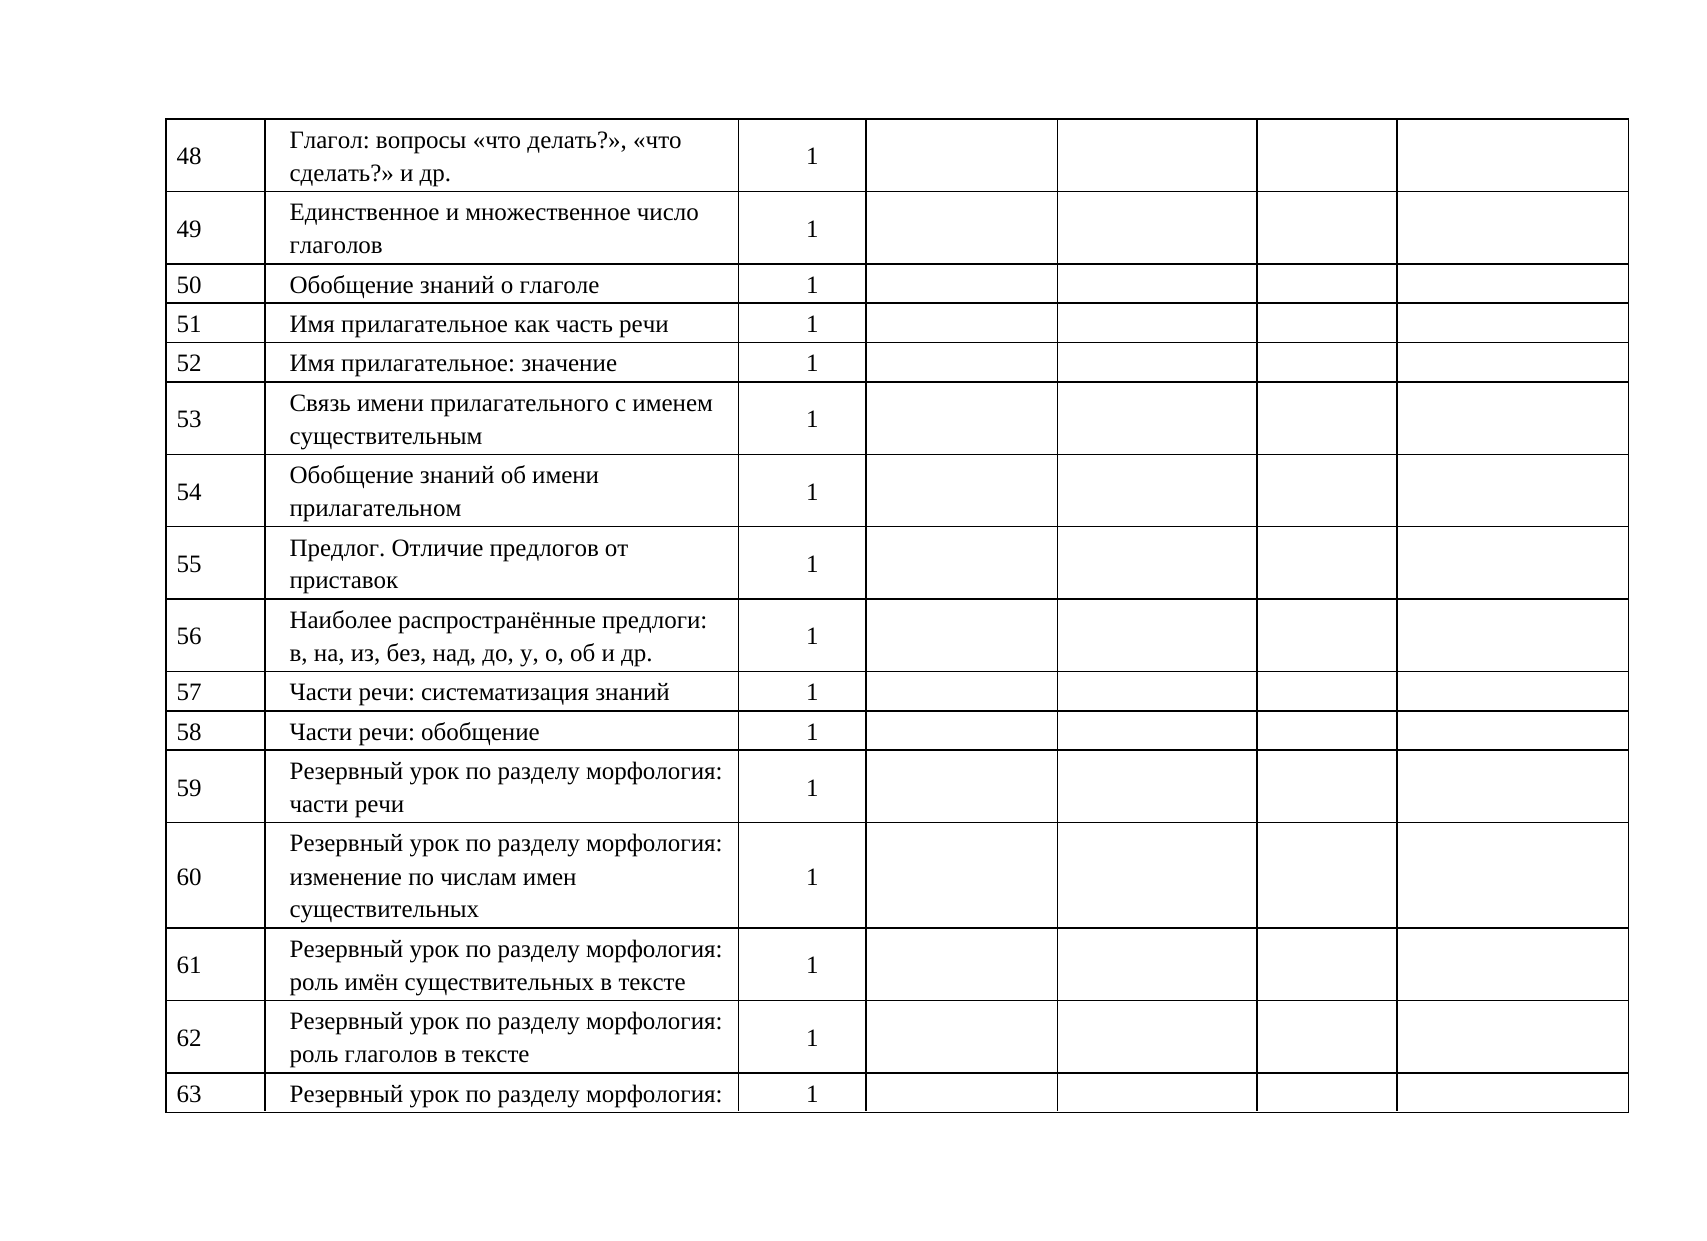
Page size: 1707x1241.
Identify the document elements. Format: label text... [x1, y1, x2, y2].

table_cell [1398, 751, 1628, 822]
table_cell [1258, 304, 1396, 342]
table_cell 50 [167, 265, 264, 302]
table_cell [1398, 192, 1628, 263]
table_cell [867, 192, 1057, 263]
table_cell Единственное и множественное число глаголов [266, 192, 738, 263]
table_cell 1 [739, 265, 865, 302]
table_cell 56 [167, 600, 264, 671]
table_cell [266, 1074, 738, 1111]
table_cell 1 [739, 1001, 865, 1072]
table_cell Части речи: обобщение [266, 712, 738, 749]
table_cell 52 [167, 343, 264, 381]
table_cell 55 [167, 527, 264, 598]
table_cell 1 [739, 343, 865, 381]
table_cell 1 [739, 192, 865, 263]
table_cell [867, 455, 1057, 526]
table_cell [1258, 672, 1396, 710]
table_cell Резервный урок по разделу морфология: изменение по числам имен существительных [266, 823, 738, 927]
table_cell 1 [739, 383, 865, 453]
table_cell 48 [167, 120, 264, 191]
table_cell 1 [739, 120, 865, 191]
table_cell [1058, 672, 1256, 710]
table_cell [1058, 527, 1256, 598]
table_cell [1398, 1001, 1628, 1072]
table_cell [867, 600, 1057, 671]
table_cell 61 [167, 929, 264, 999]
table_cell [1058, 120, 1256, 191]
table_cell Предлог. Отличие предлогов от приставок [266, 527, 738, 598]
table_cell [1258, 265, 1396, 302]
table_cell 1 [739, 823, 865, 927]
table_cell [1058, 455, 1256, 526]
table_cell Наиболее распространённые предлоги: в, на, из, без, над, до, у, о, об и др. [266, 600, 738, 671]
table_cell [1258, 751, 1396, 822]
table_cell [867, 929, 1057, 999]
table_cell 53 [167, 383, 264, 453]
table_cell [867, 751, 1057, 822]
table_cell [1398, 672, 1628, 710]
table_cell [1058, 383, 1256, 453]
table_cell [867, 823, 1057, 927]
table_cell [1398, 600, 1628, 671]
table_cell Связь имени прилагательного с именем существительным [266, 383, 738, 453]
table_cell [1258, 192, 1396, 263]
table_cell 59 [167, 751, 264, 822]
table_cell [867, 672, 1057, 710]
table_cell 54 [167, 455, 264, 526]
table_cell [1058, 1001, 1256, 1072]
table_cell [1398, 304, 1628, 342]
table_cell [1058, 712, 1256, 749]
table_cell [1398, 527, 1628, 598]
table_cell Резервный урок по разделу морфология: роль глаголов в тексте [266, 1001, 738, 1072]
table_cell Имя прилагательное как часть речи [266, 304, 738, 342]
table_cell [1398, 1074, 1628, 1111]
table_cell Глагол: вопросы «что делать?», «что сделать?» и др. [266, 120, 738, 191]
table_cell Резервный урок по разделу морфология: роль имён существительных в тексте [266, 929, 738, 999]
table_cell 62 [167, 1001, 264, 1072]
table_cell 1 [739, 751, 865, 822]
table_cell 63 [167, 1074, 264, 1111]
table_cell [867, 1074, 1057, 1111]
table_cell [1058, 929, 1256, 999]
table_cell [1258, 455, 1396, 526]
table_cell [1258, 1074, 1396, 1111]
table_cell [1258, 600, 1396, 671]
table_cell [1398, 383, 1628, 453]
table_cell [1258, 120, 1396, 191]
table_cell [1398, 343, 1628, 381]
table_cell [1058, 265, 1256, 302]
table_cell 1 [739, 1074, 865, 1111]
table_cell 51 [167, 304, 264, 342]
table_cell [1258, 1001, 1396, 1072]
table_cell [1258, 823, 1396, 927]
table_cell [1058, 600, 1256, 671]
table_cell [1058, 1074, 1256, 1111]
table_cell 60 [167, 823, 264, 927]
table_cell 1 [739, 672, 865, 710]
table_cell [1398, 455, 1628, 526]
table_cell [1398, 120, 1628, 191]
table_cell Обобщение знаний о глаголе [266, 265, 738, 302]
table_cell [867, 265, 1057, 302]
table_cell 1 [739, 929, 865, 999]
table_cell 1 [739, 455, 865, 526]
table_cell [1398, 823, 1628, 927]
table_cell [867, 304, 1057, 342]
table_cell Части речи: систематизация знаний [266, 672, 738, 710]
table_cell 1 [739, 600, 865, 671]
table_cell [867, 343, 1057, 381]
table_cell [1258, 383, 1396, 453]
table_cell [1398, 929, 1628, 999]
table_cell [867, 712, 1057, 749]
table_cell [1058, 192, 1256, 263]
table_cell 1 [739, 712, 865, 749]
table_cell [867, 120, 1057, 191]
table_cell [1058, 304, 1256, 342]
table_cell 58 [167, 712, 264, 749]
table_cell [867, 383, 1057, 453]
table_cell [1398, 712, 1628, 749]
table_cell 49 [167, 192, 264, 263]
table_cell [1058, 751, 1256, 822]
table_cell Обобщение знаний об имени прилагательном [266, 455, 738, 526]
table_cell Имя прилагательное: значение [266, 343, 738, 381]
table_cell [867, 1001, 1057, 1072]
table_cell [1058, 823, 1256, 927]
table_cell 1 [739, 527, 865, 598]
table_cell [1058, 343, 1256, 381]
table_cell [867, 527, 1057, 598]
table_cell 1 [739, 304, 865, 342]
table_cell Резервный урок по разделу морфология: части речи [266, 751, 738, 822]
table_cell [1258, 929, 1396, 999]
table_cell [1258, 343, 1396, 381]
table_cell [1398, 265, 1628, 302]
table_cell 57 [167, 672, 264, 710]
table_cell [1258, 527, 1396, 598]
table_cell [1258, 712, 1396, 749]
